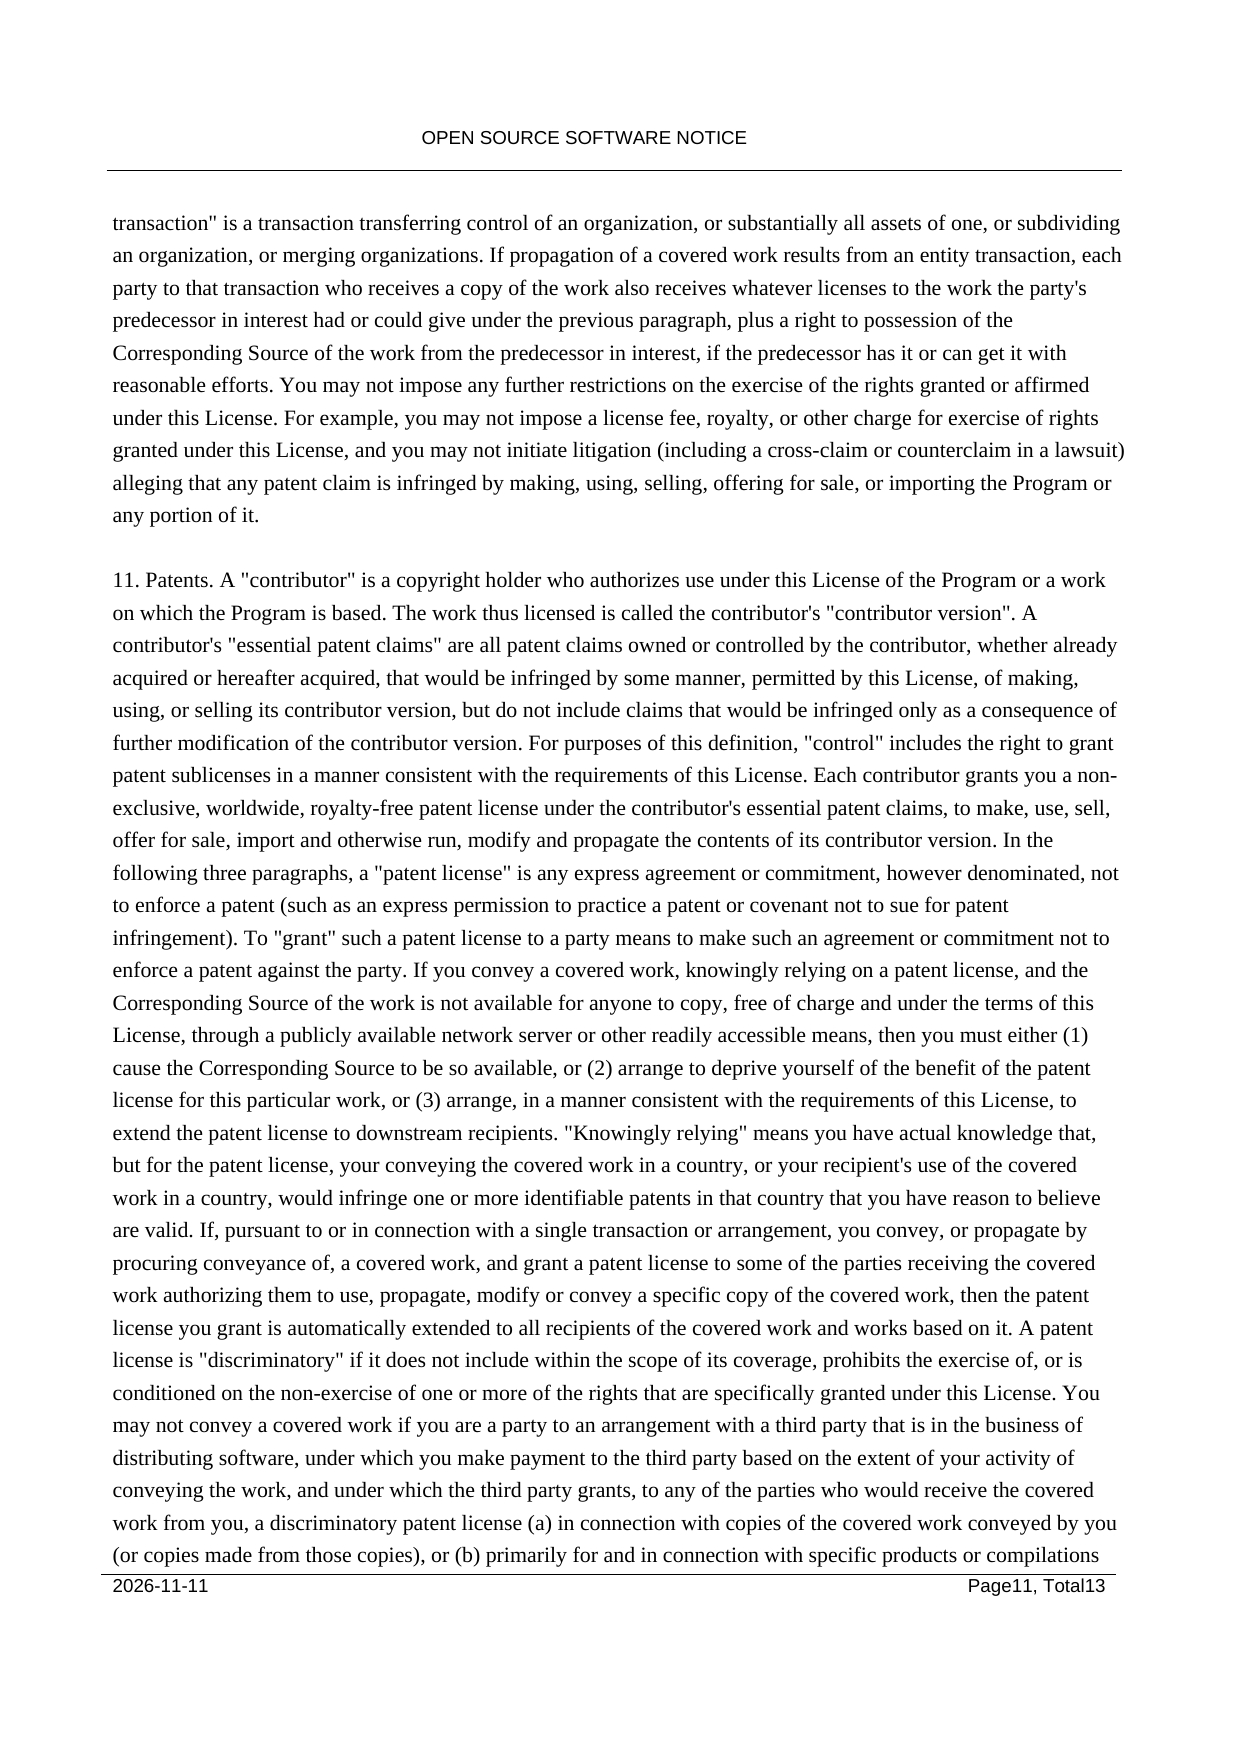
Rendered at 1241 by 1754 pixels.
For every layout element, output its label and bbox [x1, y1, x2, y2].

text [112, 206, 1128, 1571]
